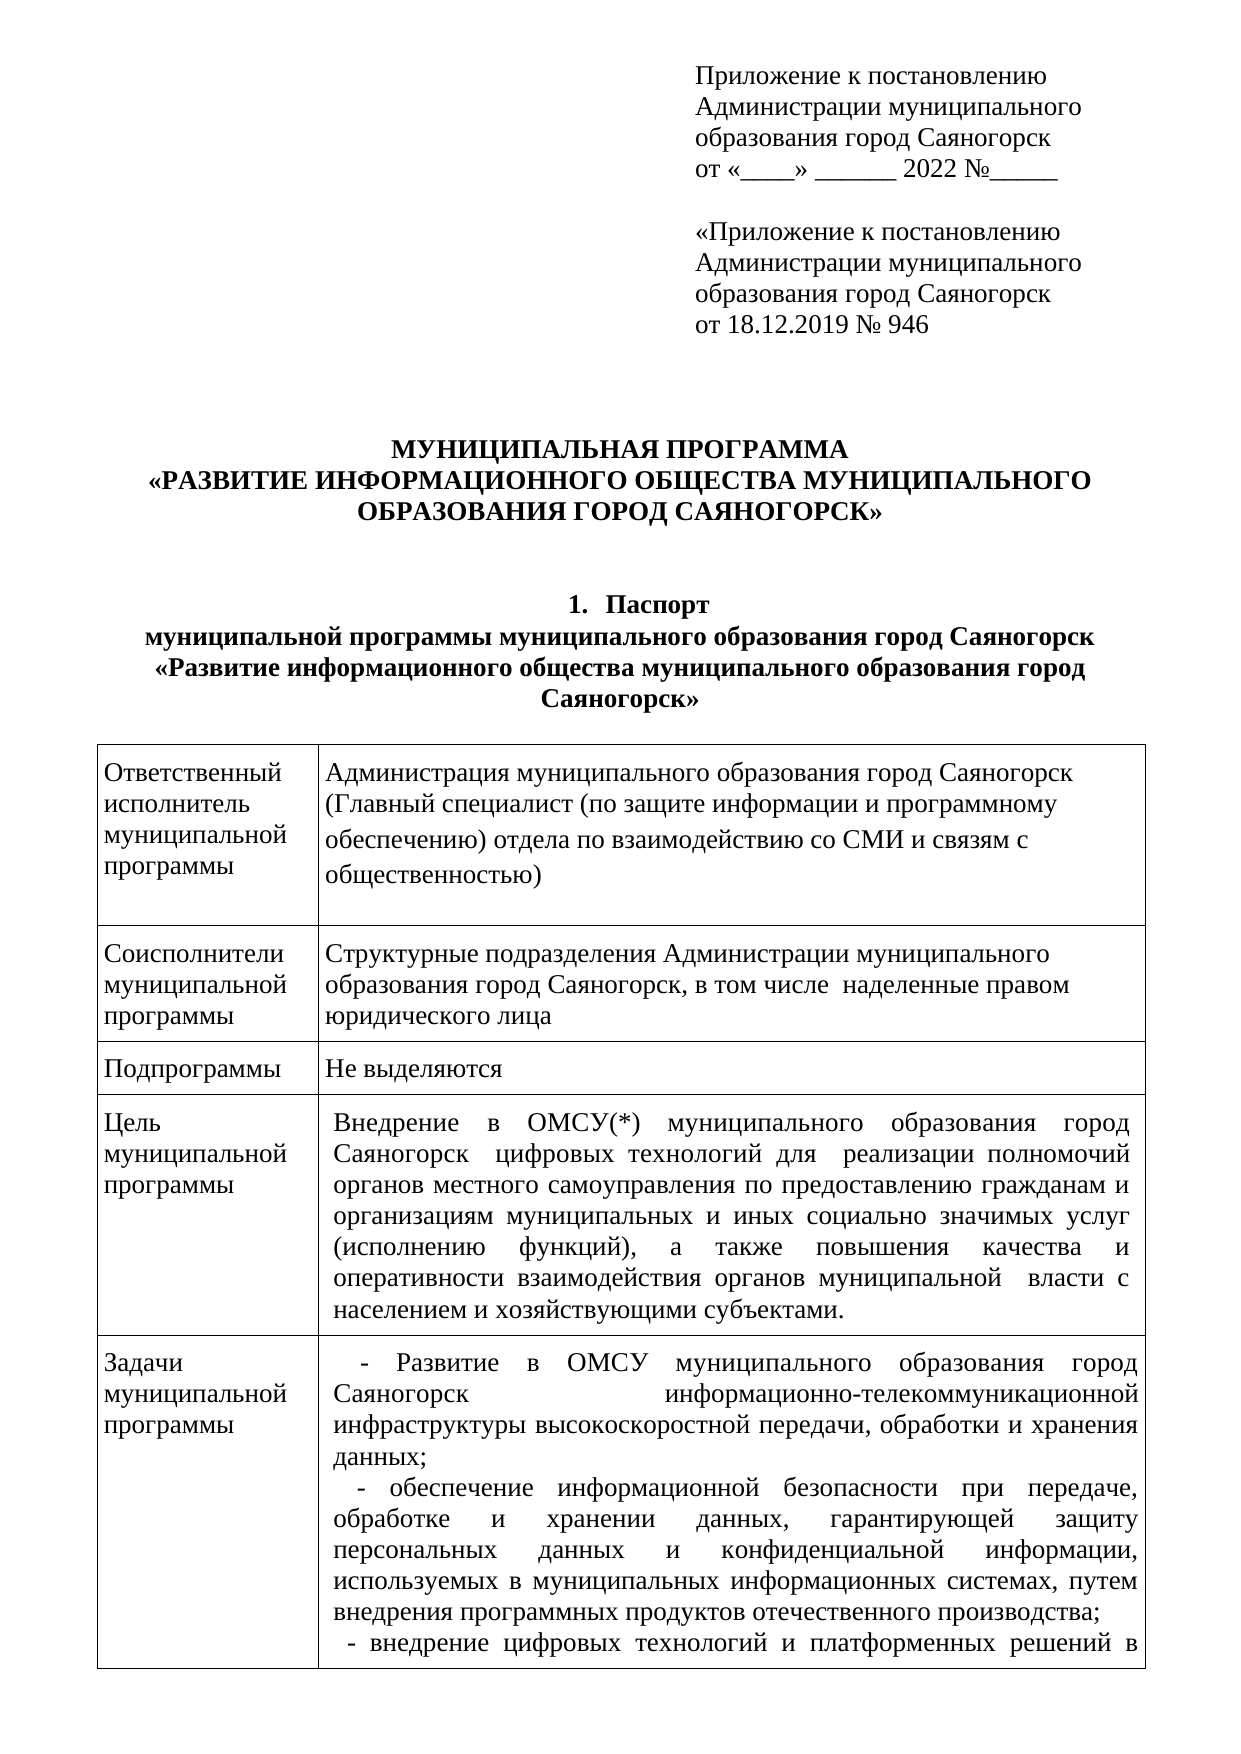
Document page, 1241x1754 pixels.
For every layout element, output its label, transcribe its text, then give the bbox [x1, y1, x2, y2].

text «Развитие информационного общества муниципального образования город Саяногорск» [103, 651, 1136, 713]
table_cell Цель муниципальной программы [98, 1095, 318, 1334]
table_header Ответственный исполнитель муниципальной программы [98, 745, 318, 925]
table_cell Не выделяются [319, 1042, 1145, 1094]
table_cell Структурные подразделения Администрации муниципального образования город Саяногорск, в том числе наделенные правом юридического лица [319, 926, 1145, 1041]
text МУНИЦИПАЛЬНАЯ ПРОГРАММА [103, 433, 1136, 464]
text муниципальной программы муниципального образования город Саяногорск [103, 620, 1136, 651]
table_header Приложение к постановлению Администрации муниципального образования город Саяногорск от «____» ______ 2022 №_____ «Приложение к постановлению Администрации муниципального образования город Саяногорск от 18.12.2019 № 946 [684, 59, 1125, 339]
text «РАЗВИТИЕ ИНФОРМАЦИОННОГО ОБЩЕСТВА МУНИЦИПАЛЬНОГО ОБРАЗОВАНИЯ ГОРОД САЯНОГОРСК» [103, 464, 1136, 526]
table_cell Внедрение в ОМСУ(*) муниципального образования город Саяногорск цифровых технологий для реализации полномочий органов местного самоуправления по предоставлению гражданам и организациям муниципальных и иных социально значимых услуг (исполнению функций), а также повышения качества и оперативности взаимодействия органов муниципальной власти с населением и хозяйствующими субъектами. [319, 1095, 1145, 1334]
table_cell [98, 1336, 318, 1668]
list Паспорт [141, 588, 1136, 620]
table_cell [319, 1336, 1145, 1668]
table_cell Подпрограммы [98, 1042, 318, 1094]
table_header Администрация муниципального образования город Саяногорск (Главный специалист (по защите информации и программному обеспечению) отдела по взаимодействию со СМИ и связям с общественностью) [319, 745, 1145, 925]
table_cell Соисполнители муниципальной программы [98, 926, 318, 1041]
